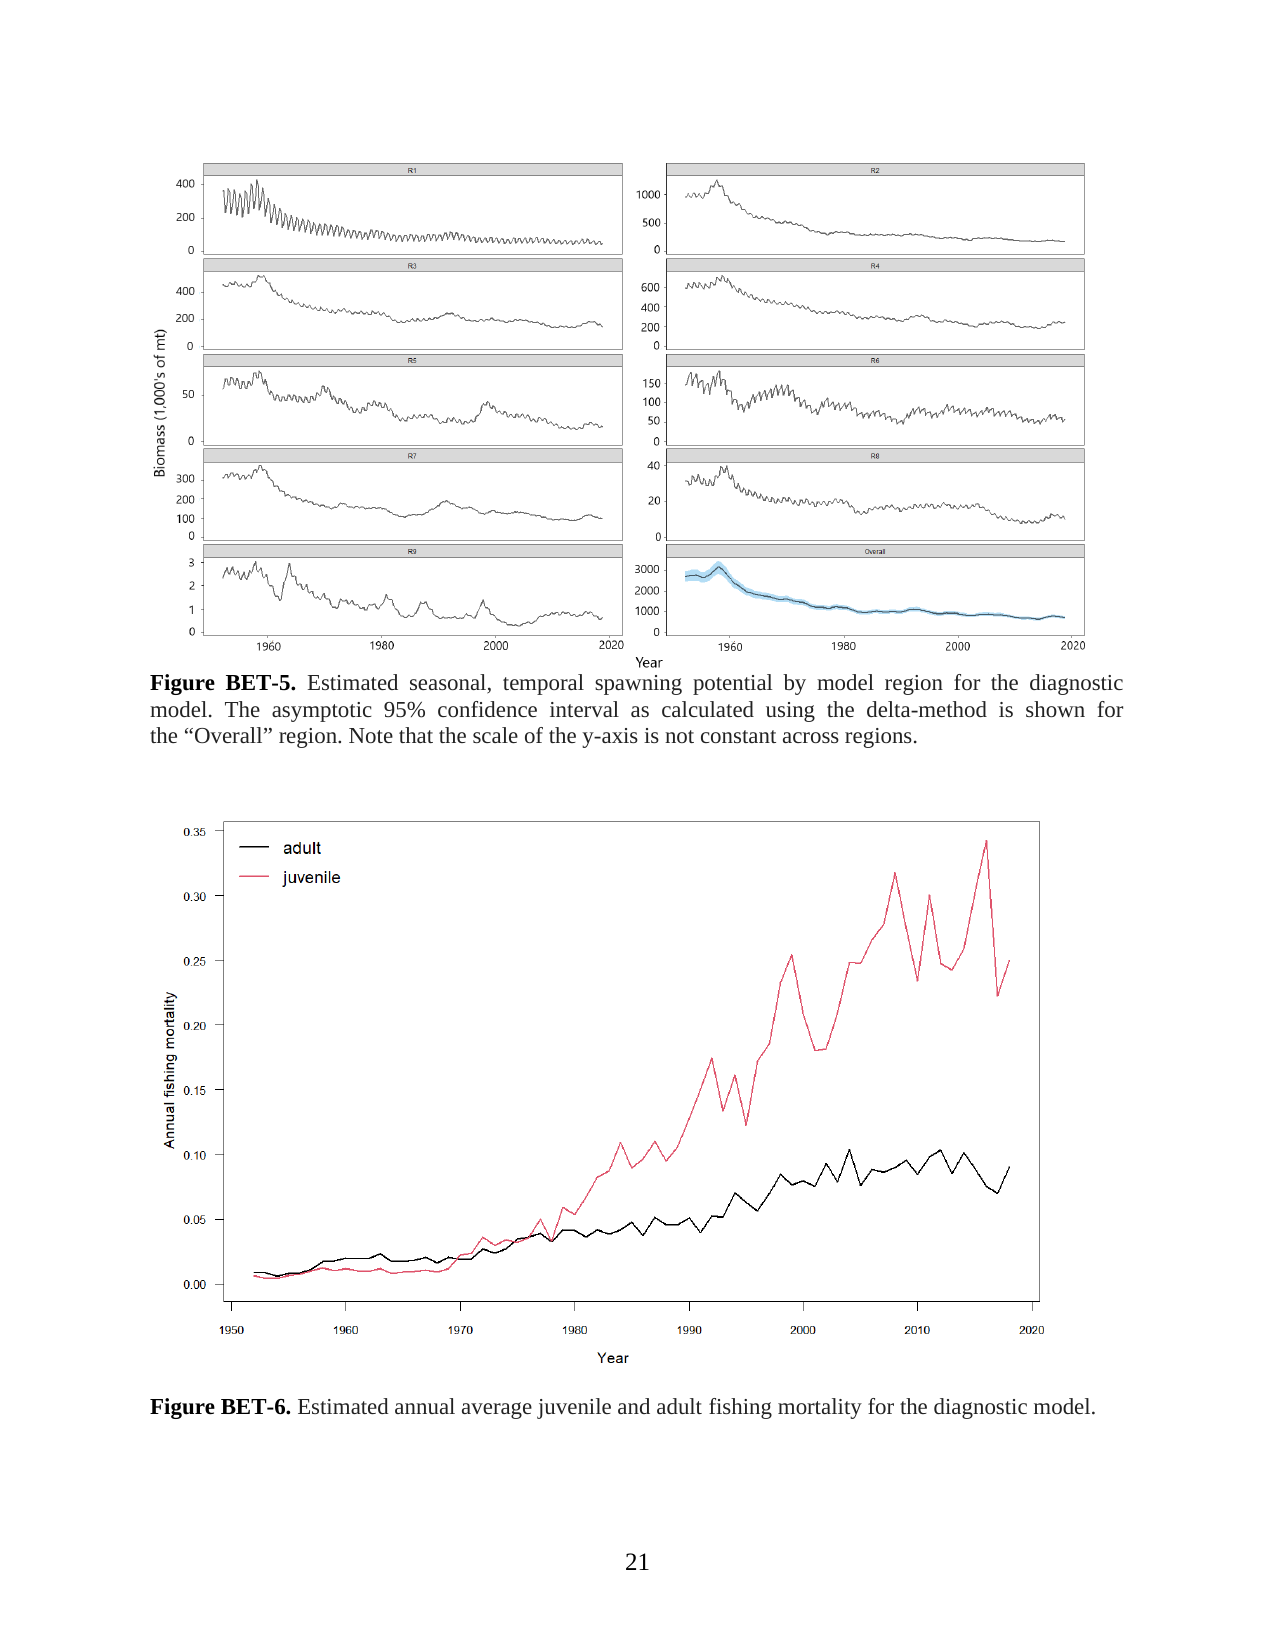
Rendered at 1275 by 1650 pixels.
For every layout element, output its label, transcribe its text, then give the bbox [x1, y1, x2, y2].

text Figure BET-5. Estimated seasonal, temporal spawning potential by model region for the diagnostic model. The asymptotic 95% confidence interval as calculated using the delta-method is shown for the “Overall” region. Note that the scale of the y-axis is not constant across regions. [150, 669, 1125, 748]
text Figure BET-6. Estimated annual average juvenile and adult fishing mortality for the diagnostic model. [150, 1393, 1125, 1419]
picture [150, 748, 1077, 1393]
picture [150, 150, 1091, 670]
